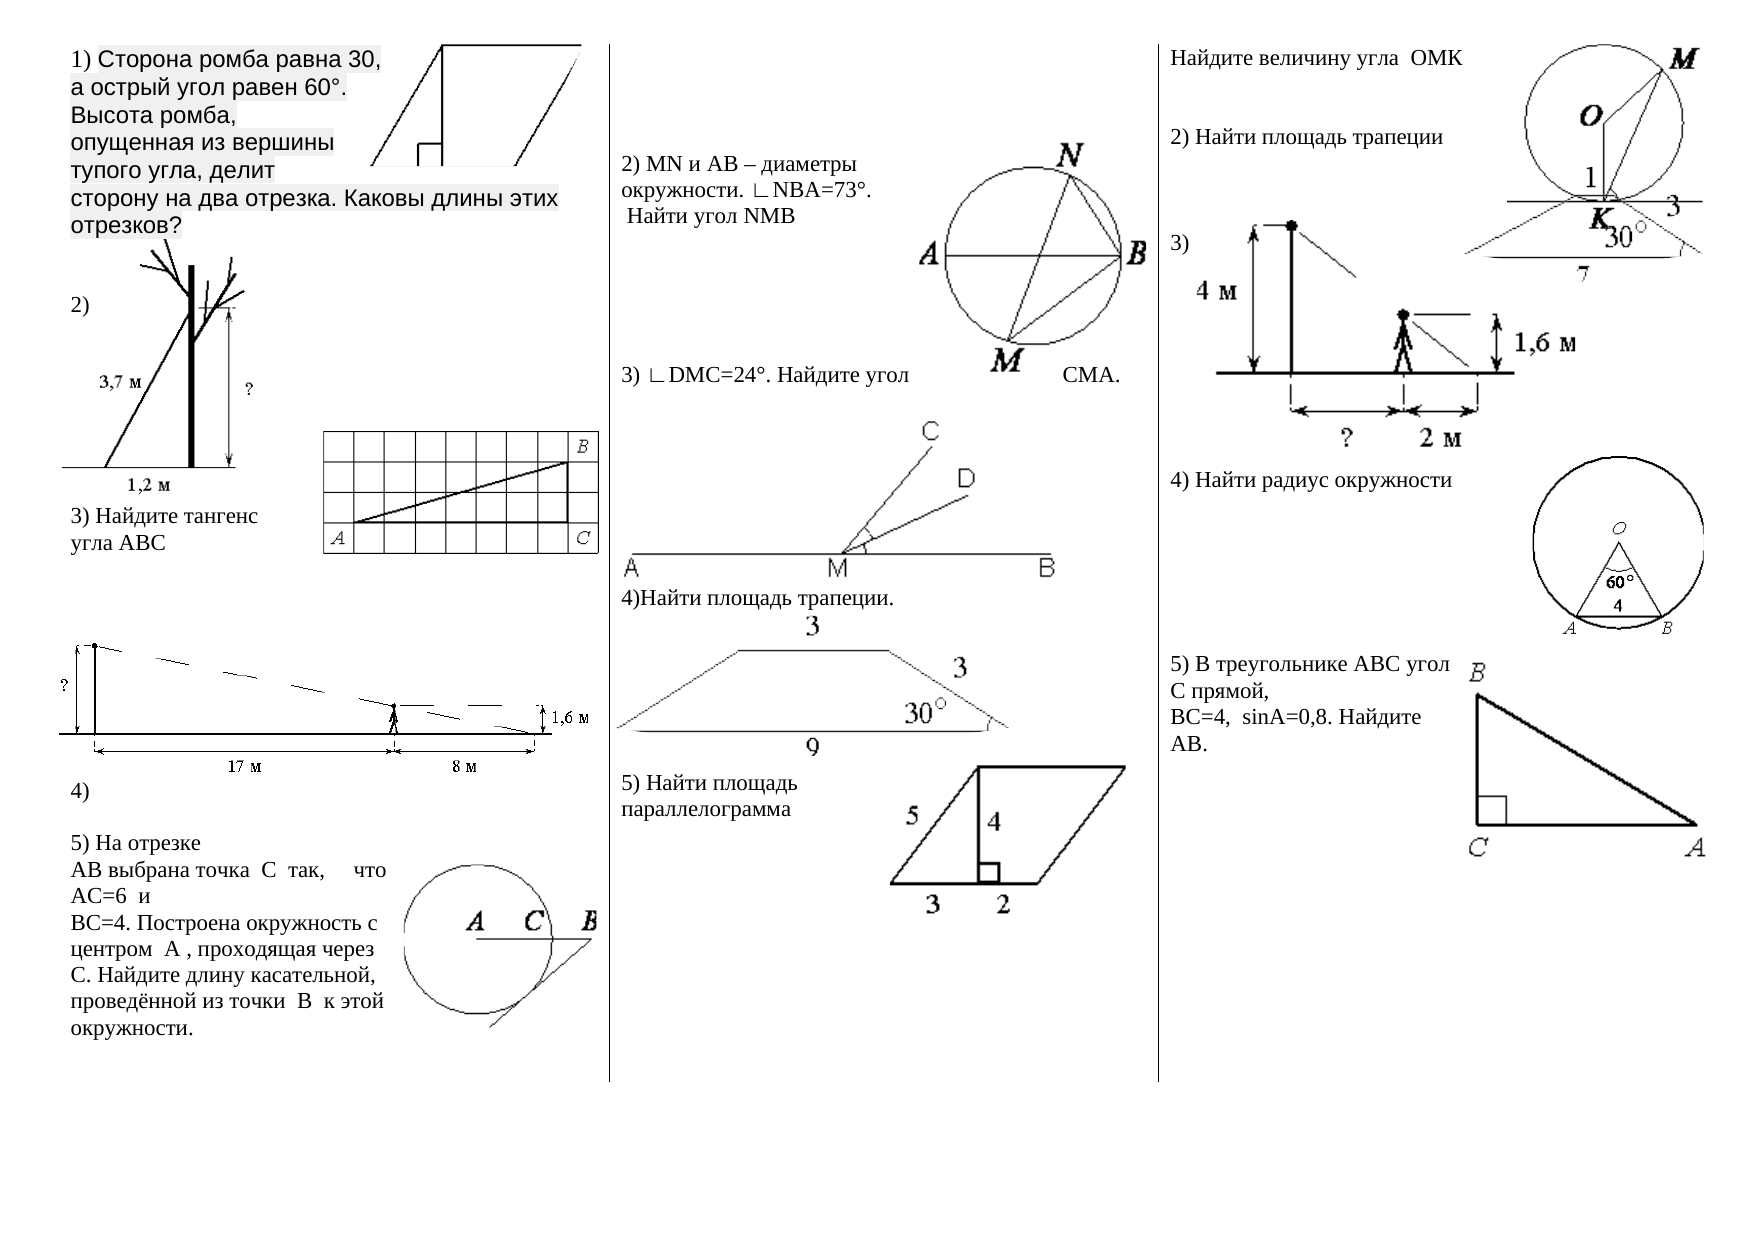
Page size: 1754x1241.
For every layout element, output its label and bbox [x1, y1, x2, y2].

table_cell [610, 44, 1158, 1082]
picture [370, 44, 582, 167]
table_cell [1159, 44, 1706, 1082]
picture [917, 138, 1146, 375]
picture [1468, 660, 1707, 866]
picture [402, 864, 596, 1027]
picture [1531, 455, 1704, 636]
picture [888, 764, 1125, 920]
picture [1460, 44, 1703, 282]
picture [59, 642, 588, 777]
picture [612, 615, 1010, 756]
picture [623, 420, 1065, 585]
table_cell [59, 44, 609, 1082]
